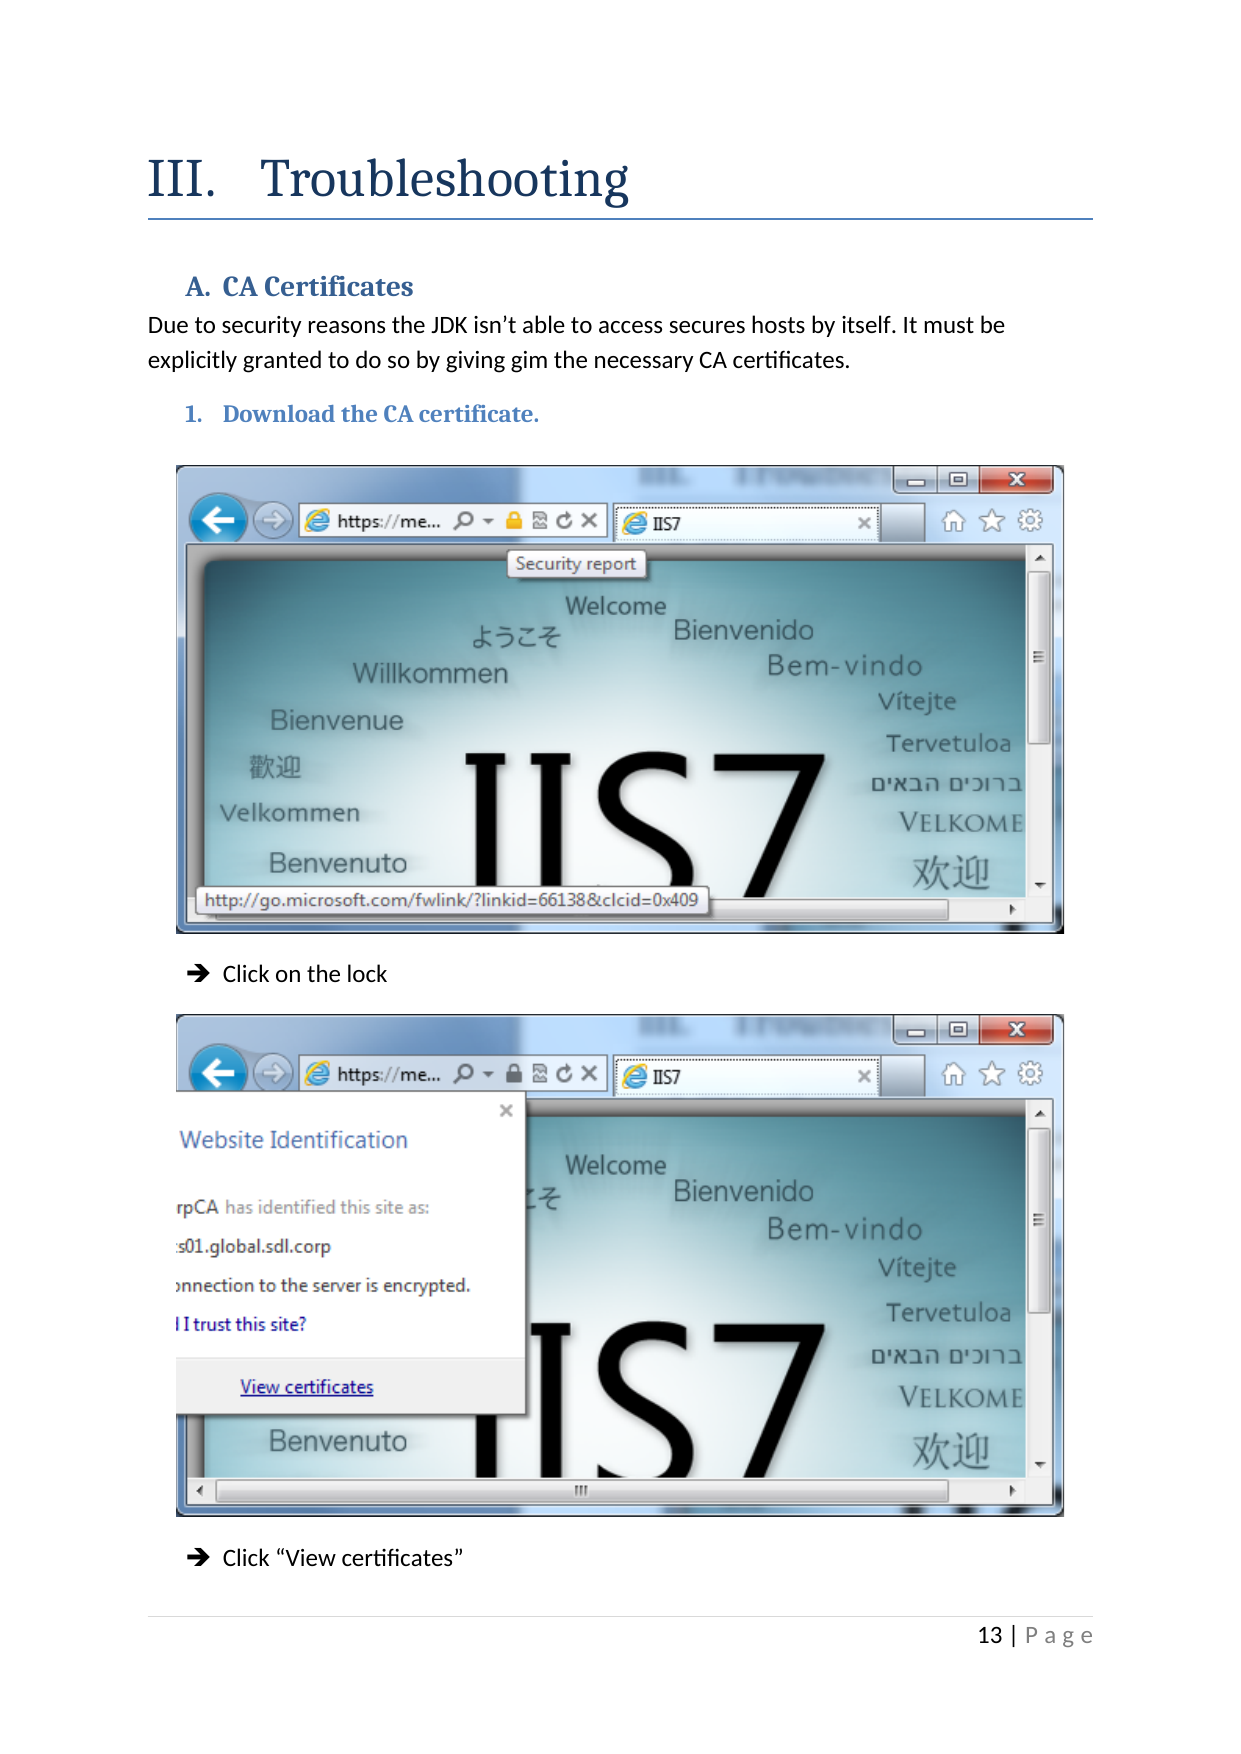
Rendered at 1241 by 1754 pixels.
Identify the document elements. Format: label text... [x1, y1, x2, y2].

list Click “View certificates” [185, 1542, 1093, 1573]
picture [176, 1014, 1065, 1517]
subtitle Download the CA certificate. [185, 400, 1093, 461]
list Click on the lock [185, 958, 1093, 989]
subtitle CA Certificates [185, 270, 1093, 304]
picture [176, 465, 1065, 934]
title Troubleshooting [148, 148, 1093, 218]
text Due to security reasons the JDK isn’t able to access secures hosts by itself. It must be explicitly granted to do so by giving gim the necessary CA certificates. [148, 309, 1093, 374]
